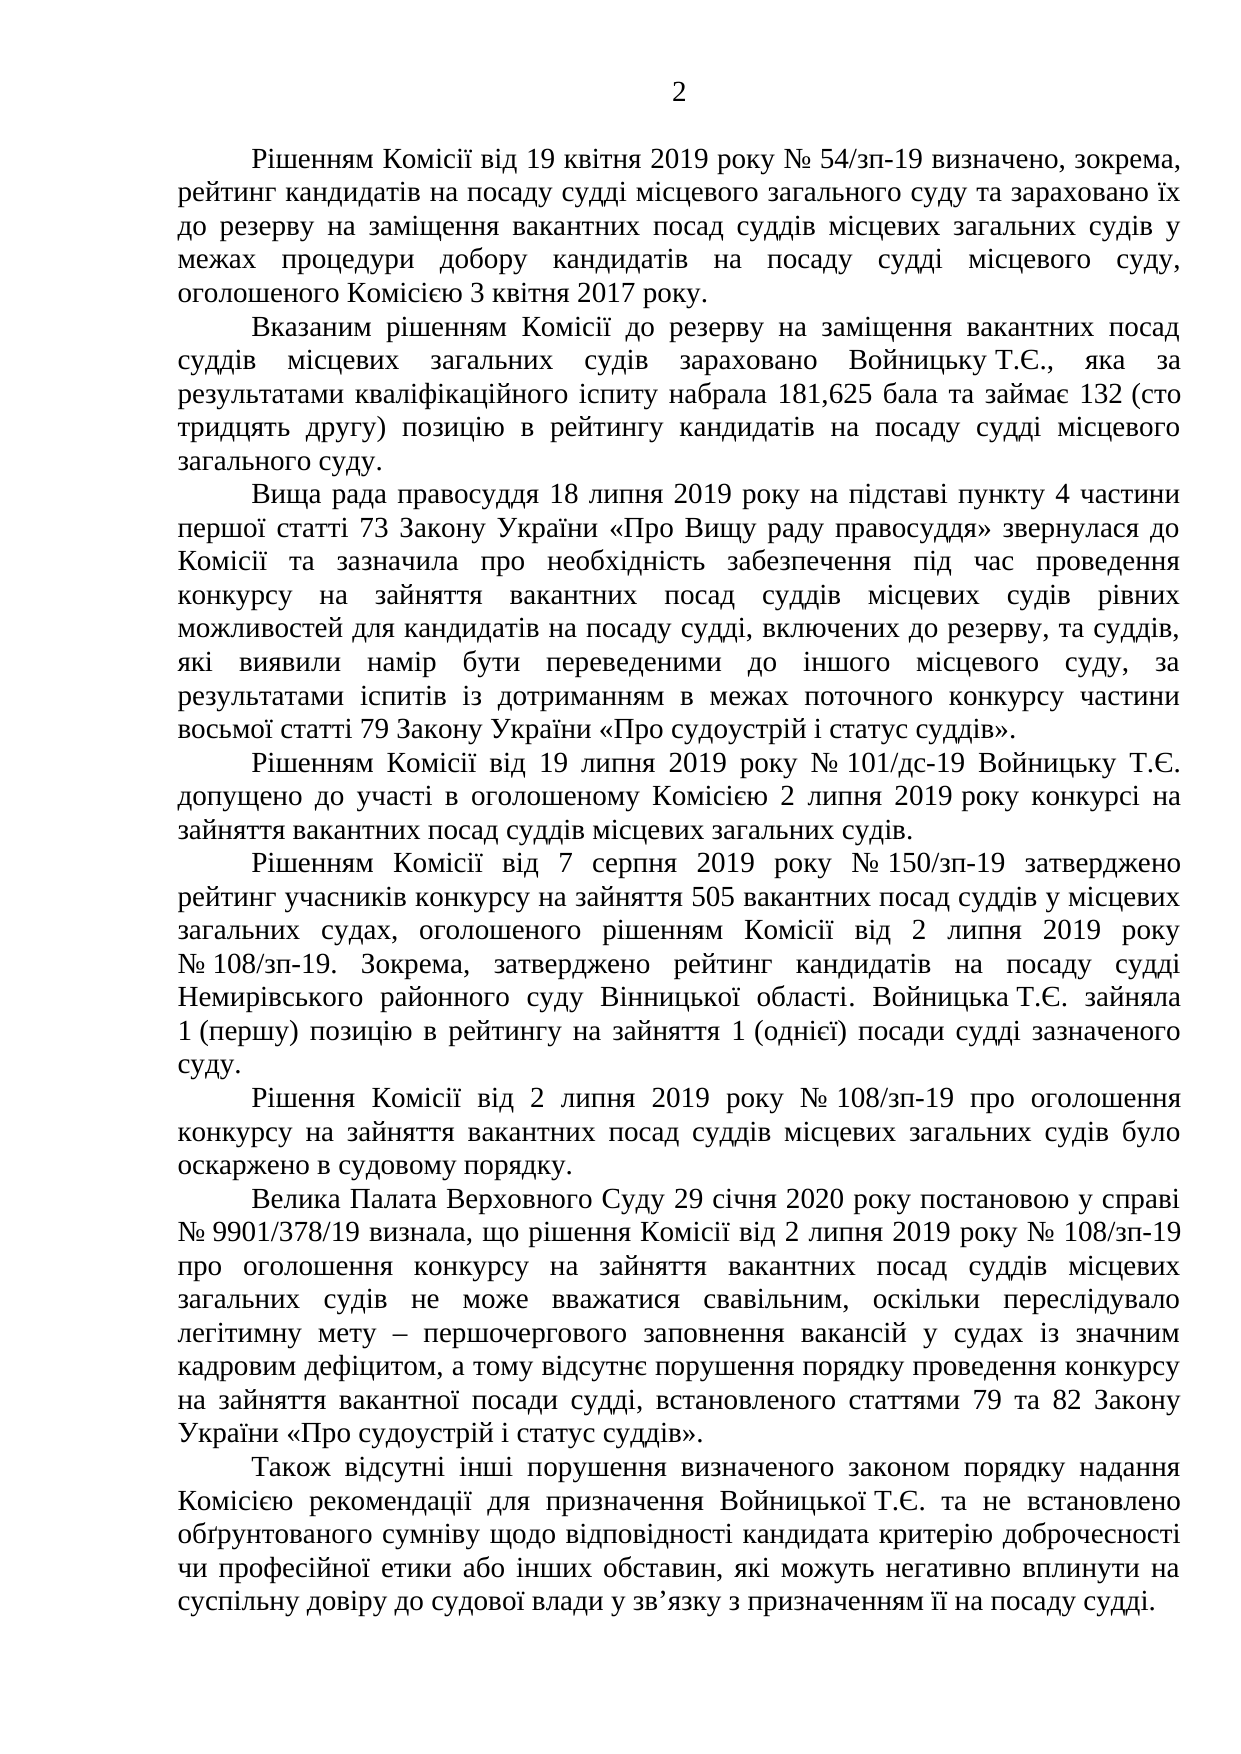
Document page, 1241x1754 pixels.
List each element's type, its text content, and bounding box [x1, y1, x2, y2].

text Велика Палата Верховного Суду 29 січня 2020 року постановою у справі № 9901/378/19 визнала, що рішення Комісії від 2 липня 2019 року № 108/зп-19 про оголошення конкурсу на зайняття вакантних посад суддів місцевих загальних судів не може вважатися свавільним, оскільки переслідувало легітимну мету – першочергового заповнення вакансій у судах із значним кадровим дефіцитом, а тому відсутнє порушення порядку проведення конкурсу на зайняття вакантної посади судді, встановленого статтями 79 та 82 Закону України «Про судоустрій і статус суддів». [177, 1181, 1181, 1449]
text Рішення Комісії від 2 липня 2019 року № 108/зп-19 про оголошення конкурсу на зайняття вакантних посад суддів місцевих загальних судів було оскаржено в судовому порядку. [177, 1080, 1181, 1181]
text Також відсутні інші порушення визначеного законом порядку надання Комісією рекомендації для призначення Войницької Т.Є. та не встановлено обґрунтованого сумніву щодо відповідності кандидата критерію доброчесності чи професійної етики або інших обставин, які можуть негативно вплинути на суспільну довіру до судової влади у зв’язку з призначенням її на посаду судді. [177, 1449, 1181, 1617]
text Рішенням Комісії від 19 квітня 2019 року № 54/зп-19 визначено, зокрема, рейтинг кандидатів на посаду судді місцевого загального суду та зараховано їх до резерву на заміщення вакантних посад суддів місцевих загальних судів у межах процедури добору кандидатів на посаду судді місцевого суду, оголошеного Комісією 3 квітня 2017 року. [177, 141, 1181, 309]
text Рішенням Комісії від 19 липня 2019 року № 101/дс-19 Войницьку Т.Є. допущено до участі в оголошеному Комісією 2 липня 2019 року конкурсі на зайняття вакантних посад суддів місцевих загальних судів. [177, 745, 1181, 845]
text Вища рада правосуддя 18 липня 2019 року на підставі пункту 4 частини першої статті 73 Закону України «Про Вищу раду правосуддя» звернулася до Комісії та зазначила про необхідність забезпечення під час проведення конкурсу на зайняття вакантних посад суддів місцевих судів рівних можливостей для кандидатів на посаду судді, включених до резерву, та суддів, які виявили намір бути переведеними до іншого місцевого суду, за результатами іспитів із дотриманням в межах поточного конкурсу частини восьмої статті 79 Закону України «Про судоустрій і статус суддів». [177, 476, 1181, 745]
text Рішенням Комісії від 7 серпня 2019 року № 150/зп-19 затверджено рейтинг учасників конкурсу на зайняття 505 вакантних посад суддів у місцевих загальних судах, оголошеного рішенням Комісії від 2 липня 2019 року № 108/зп-19. Зокрема, затверджено рейтинг кандидатів на посаду судді Немирівського районного суду Вінницької області. Войницька Т.Є. зайняла 1 (першу) позицію в рейтингу на зайняття 1 (однієї) посади судді зазначеного суду. [177, 845, 1181, 1080]
text Вказаним рішенням Комісії до резерву на заміщення вакантних посад суддів місцевих загальних судів зараховано Войницьку Т.Є., яка за результатами кваліфікаційного іспиту набрала 181,625 бала та займає 132 (сто тридцять другу) позицію в рейтингу кандидатів на посаду судді місцевого загального суду. [177, 309, 1181, 476]
